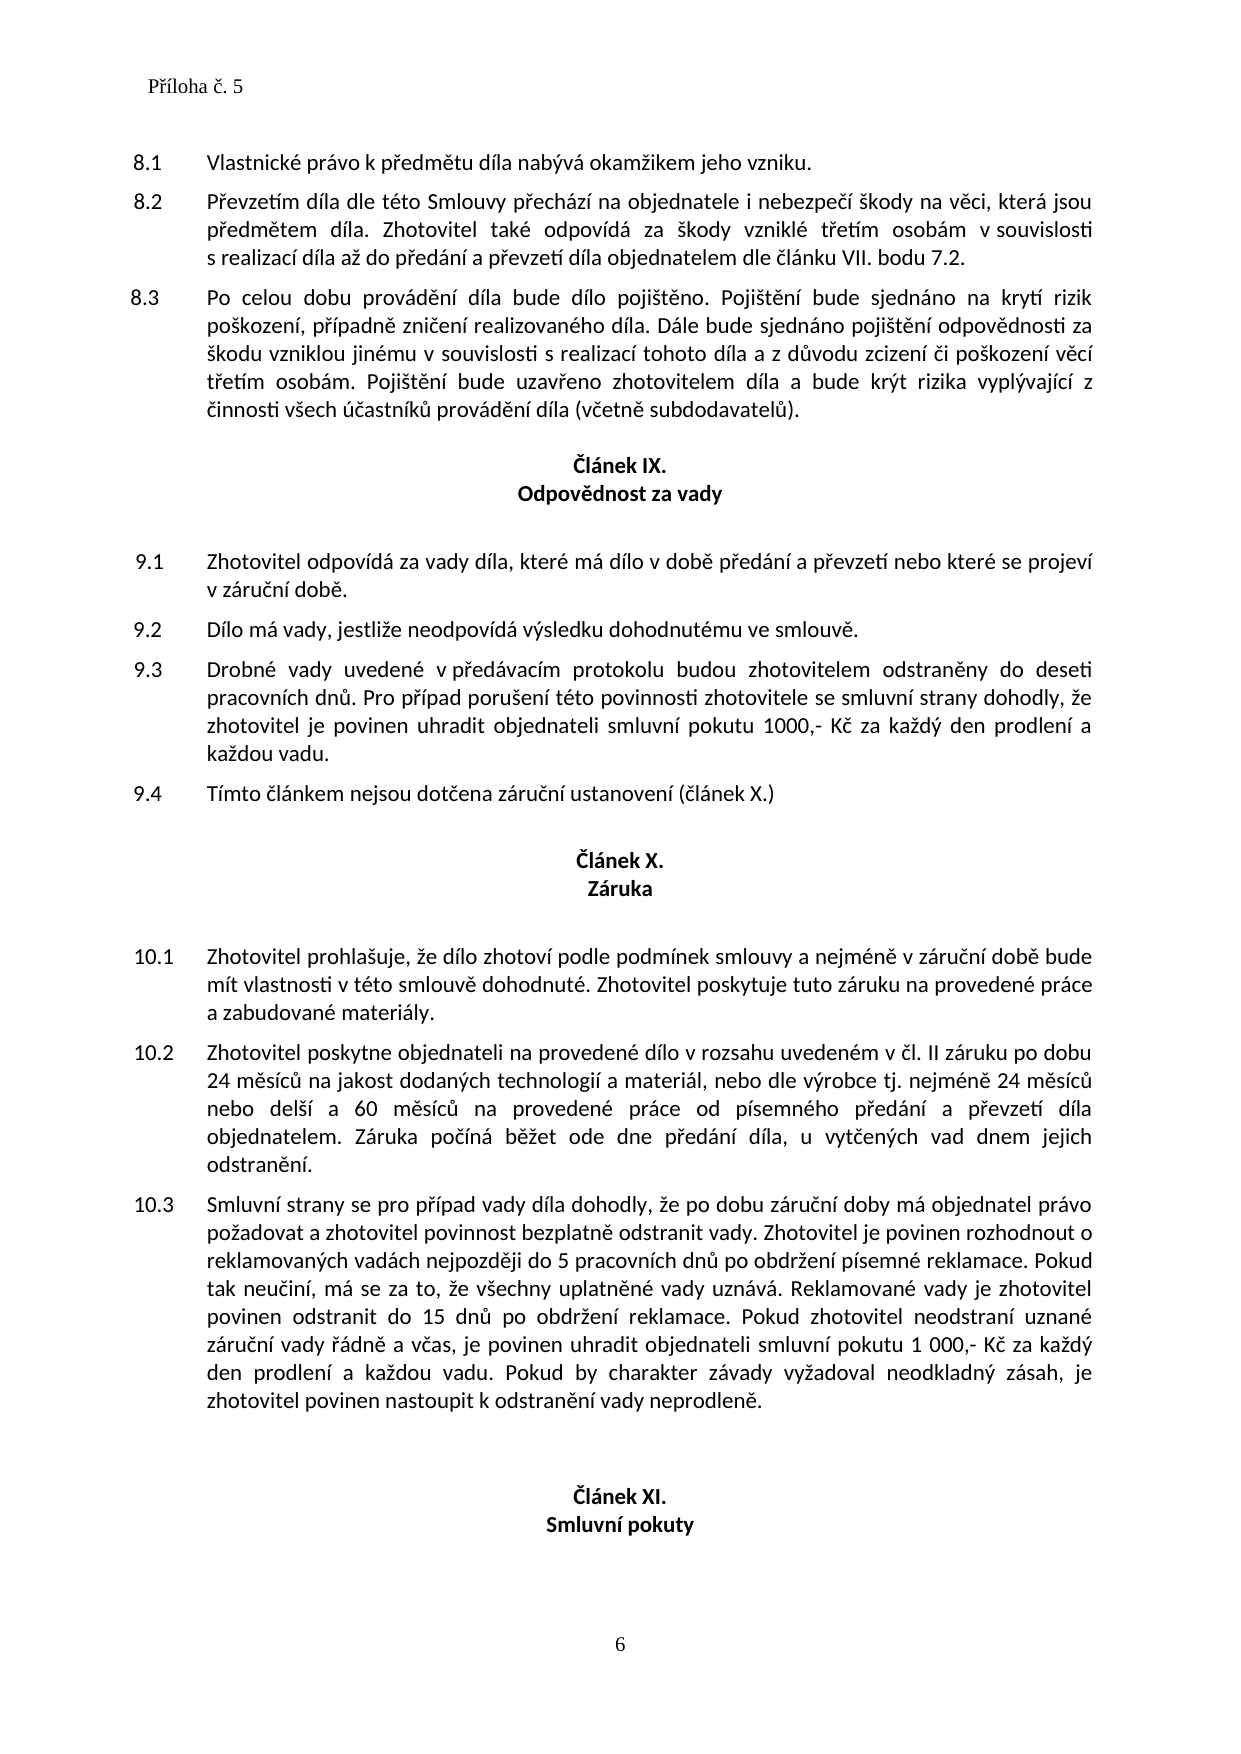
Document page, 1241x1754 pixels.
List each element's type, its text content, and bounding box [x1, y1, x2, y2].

text Článek XI. [148, 1482, 1093, 1510]
text Článek X. [148, 846, 1093, 874]
text 8.2 Převzetím díla dle této Smlouvy přechází na objednatele i nebezpečí škody na věci, která jsou předmětem díla. Zhotovitel také odpovídá za škody vzniklé třetím osobám v souvislosti s realizací díla až do předání a převzetí díla objednatelem dle článku VII. bodu 7.2. [133, 187, 1093, 271]
text 9.1 Zhotovitel odpovídá za vady díla, které má dílo v době předání a převzetí nebo které se projeví v záruční době. [135, 547, 1093, 603]
text 10.1 Zhotovitel prohlašuje, že dílo zhotoví podle podmínek smlouvy a nejméně v záruční době bude mít vlastnosti v této smlouvě dohodnuté. Zhotovitel poskytuje tuto záruku na provedené práce a zabudované materiály. [133, 942, 1093, 1026]
text Odpovědnost za vady [148, 479, 1093, 507]
text 9.3 Drobné vady uvedené v předávacím protokolu budou zhotovitelem odstraněny do deseti pracovních dnů. Pro případ porušení této povinnosti zhotovitele se smluvní strany dohodly, že zhotovitel je povinen uhradit objednateli smluvní pokutu 1000,- Kč za každý den prodlení a každou vadu. [133, 655, 1093, 767]
text 9.2 Dílo má vady, jestliže neodpovídá výsledku dohodnutému ve smlouvě. [133, 615, 1093, 643]
list Vlastnické právo k předmětu díla nabývá okamžikem jeho vzniku. [133, 148, 1093, 176]
text 9.4 Tímto článkem nejsou dotčena záruční ustanovení (článek X.) [133, 779, 1093, 807]
text 10.3 Smluvní strany se pro případ vady díla dohodly, že po dobu záruční doby má objednatel právo požadovat a zhotovitel povinnost bezplatně odstranit vady. Zhotovitel je povinen rozhodnout o reklamovaných vadách nejpozději do 5 pracovních dnů po obdržení písemné reklamace. Pokud tak neučiní, má se za to, že všechny uplatněné vady uznává. Reklamované vady je zhotovitel povinen odstranit do 15 dnů po obdržení reklamace. Pokud zhotovitel neodstraní uznané záruční vady řádně a včas, je povinen uhradit objednateli smluvní pokutu 1 000,- Kč za každý den prodlení a každou vadu. Pokud by charakter závady vyžadoval neodkladný zásah, je zhotovitel povinen nastoupit k odstranění vady neprodleně. [133, 1190, 1093, 1414]
text Smluvní pokuty [148, 1510, 1093, 1538]
text 10.2 Zhotovitel poskytne objednateli na provedené dílo v rozsahu uvedeném v čl. II záruku po dobu 24 měsíců na jakost dodaných technologií a materiál, nebo dle výrobce tj. nejméně 24 měsíců nebo delší a 60 měsíců na provedené práce od písemného předání a převzetí díla objednatelem. Záruka počíná běžet ode dne předání díla, u vytčených vad dnem jejich odstranění. [133, 1038, 1093, 1178]
text Článek IX. [148, 451, 1093, 479]
text Záruka [148, 874, 1093, 902]
text 8.3 Po celou dobu provádění díla bude dílo pojištěno. Pojištění bude sjednáno na krytí rizik poškození, případně zničení realizovaného díla. Dále bude sjednáno pojištění odpovědnosti za škodu vzniklou jinému v souvislosti s realizací tohoto díla a z důvodu zcizení či poškození věcí třetím osobám. Pojištění bude uzavřeno zhotovitelem díla a bude krýt rizika vyplývající z činnosti všech účastníků provádění díla (včetně subdodavatelů). [130, 283, 1093, 423]
